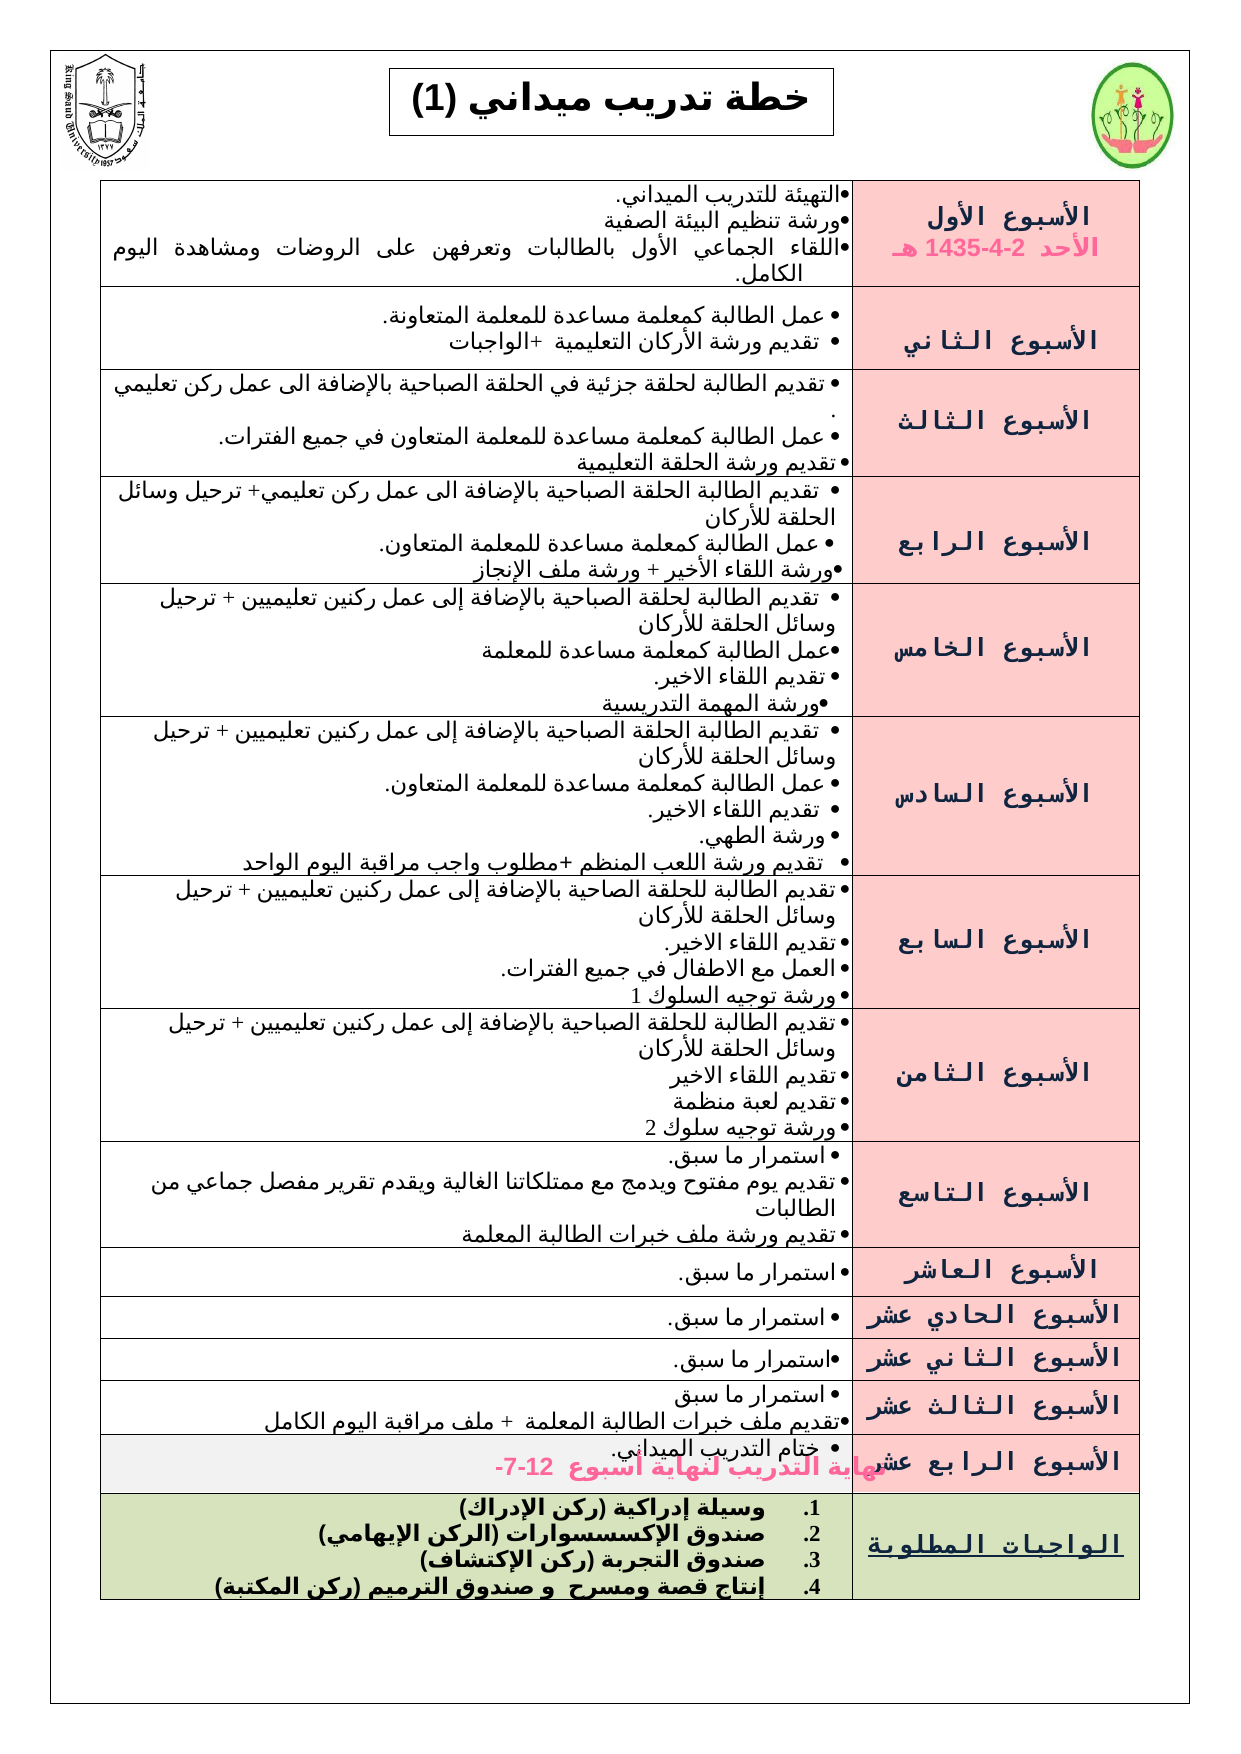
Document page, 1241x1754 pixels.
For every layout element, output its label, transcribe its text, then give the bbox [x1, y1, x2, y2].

table_cell الأسبوع العاشر [853, 1248, 1139, 1296]
table_cell الأسبوع السادس [853, 717, 1139, 875]
table_cell تقديم الطالبة للحلقة الصباحية بالإضافة إلى عمل ركنين تعليميين + ترحيل وسائل الحلقة للأركان تقديم اللقاء الاخير تقديم لعبة منظمة ورشة توجيه سلوك 2 [101, 1009, 852, 1141]
table_cell الأسبوع الخامس [853, 584, 1139, 716]
table_cell الأسبوع الثالث عشر [853, 1381, 1139, 1434]
table_header الأسبوع الأول الأحد 2-4-1435 هـ [853, 181, 1139, 286]
table_cell الأسبوع الثامن [853, 1009, 1139, 1141]
table_cell الأسبوع السابع [853, 876, 1139, 1008]
table_cell الأسبوع الثاني [853, 287, 1139, 369]
table_cell  تقديم الطالبة الحلقة الصباحية بالإضافة إلى عمل ركنين تعليميين + ترحيل وسائل الحلقة للأركان  عمل الطالبة كمعلمة مساعدة للمعلمة المتعاون.  تقديم اللقاء الاخير.  ورشة الطهي.  تقديم ورشة اللعب المنظم +مطلوب واجب مراقبة اليوم الواحد [101, 717, 852, 875]
table_cell الأسبوع الثالث [853, 370, 1139, 476]
table_cell  تقديم الطالبة الحلقة الصباحية بالإضافة الى عمل ركن تعليمي+ ترحيل وسائل الحلقة للأركان  عمل الطالبة كمعلمة مساعدة للمعلمة المتعاون. ورشة اللقاء الأخير + ورشة ملف الإنجاز [101, 477, 852, 583]
table_cell استمرار ما سبق. [101, 1339, 852, 1380]
table_cell  استمرار ما سبق تقديم ملف خبرات الطالبة المعلمة + ملف مراقبة اليوم الكامل [101, 1381, 852, 1434]
table_cell وسيلة إدراكية (ركن الإدراك) صندوق الإكسسسوارات (الركن الإيهامي) صندوق التجربة (ركن الإكتشاف) إنتاج قصة ومسرح و صندوق الترميم (ركن المكتبة) [101, 1494, 852, 1599]
table_cell تقديم الطالبة للحلقة الصاحية بالإضافة إلى عمل ركنين تعليميين + ترحيل وسائل الحلقة للأركان تقديم اللقاء الاخير. العمل مع الاطفال في جميع الفترات. ورشة توجيه السلوك 1 [101, 876, 852, 1008]
table_cell الأسبوع التاسع [853, 1142, 1139, 1247]
picture [61, 52, 149, 170]
table_cell الأسبوع الثاني عشر [853, 1339, 1139, 1380]
picture [1088, 53, 1176, 171]
table_cell  ختام التدريب الميداني. [101, 1435, 852, 1492]
table_cell الأسبوع الرابع عشر [853, 1435, 1139, 1492]
table_cell  عمل الطالبة كمعلمة مساعدة للمعلمة المتعاونة.  تقديم ورشة الأركان التعليمية +الواجبات [101, 287, 852, 369]
table_cell الواجبات المطلوبة [853, 1494, 1139, 1599]
table_cell  تقديم الطالبة لحلقة جزئية في الحلقة الصباحية بالإضافة الى عمل ركن تعليمي .  عمل الطالبة كمعلمة مساعدة للمعلمة المتعاون في جميع الفترات. تقديم ورشة الحلقة التعليمية [101, 370, 852, 476]
table_cell  تقديم الطالبة لحلقة الصباحية بالإضافة إلى عمل ركنين تعليميين + ترحيل وسائل الحلقة للأركان عمل الطالبة كمعلمة مساعدة للمعلمة  تقديم اللقاء الاخير. ورشة المهمة التدريسية [101, 584, 852, 716]
table_cell الأسبوع الرابع [853, 477, 1139, 583]
table_cell الأسبوع الحادي عشر [853, 1297, 1139, 1338]
table_cell  استمرار ما سبق. [101, 1297, 852, 1338]
table_cell  استمرار ما سبق. تقديم يوم مفتوح ويدمج مع ممتلكاتنا الغالية ويقدم تقرير مفصل جماعي من الطالبات تقديم ورشة ملف خبرات الطالبة المعلمة [101, 1142, 852, 1247]
table_cell استمرار ما سبق. [101, 1248, 852, 1296]
table_header التهيئة للتدريب الميداني. ورشة تنظيم البيئة الصفية اللقاء الجماعي الأول بالطالبات وتعرفهن على الروضات ومشاهدة اليوم الكامل. [101, 181, 852, 286]
